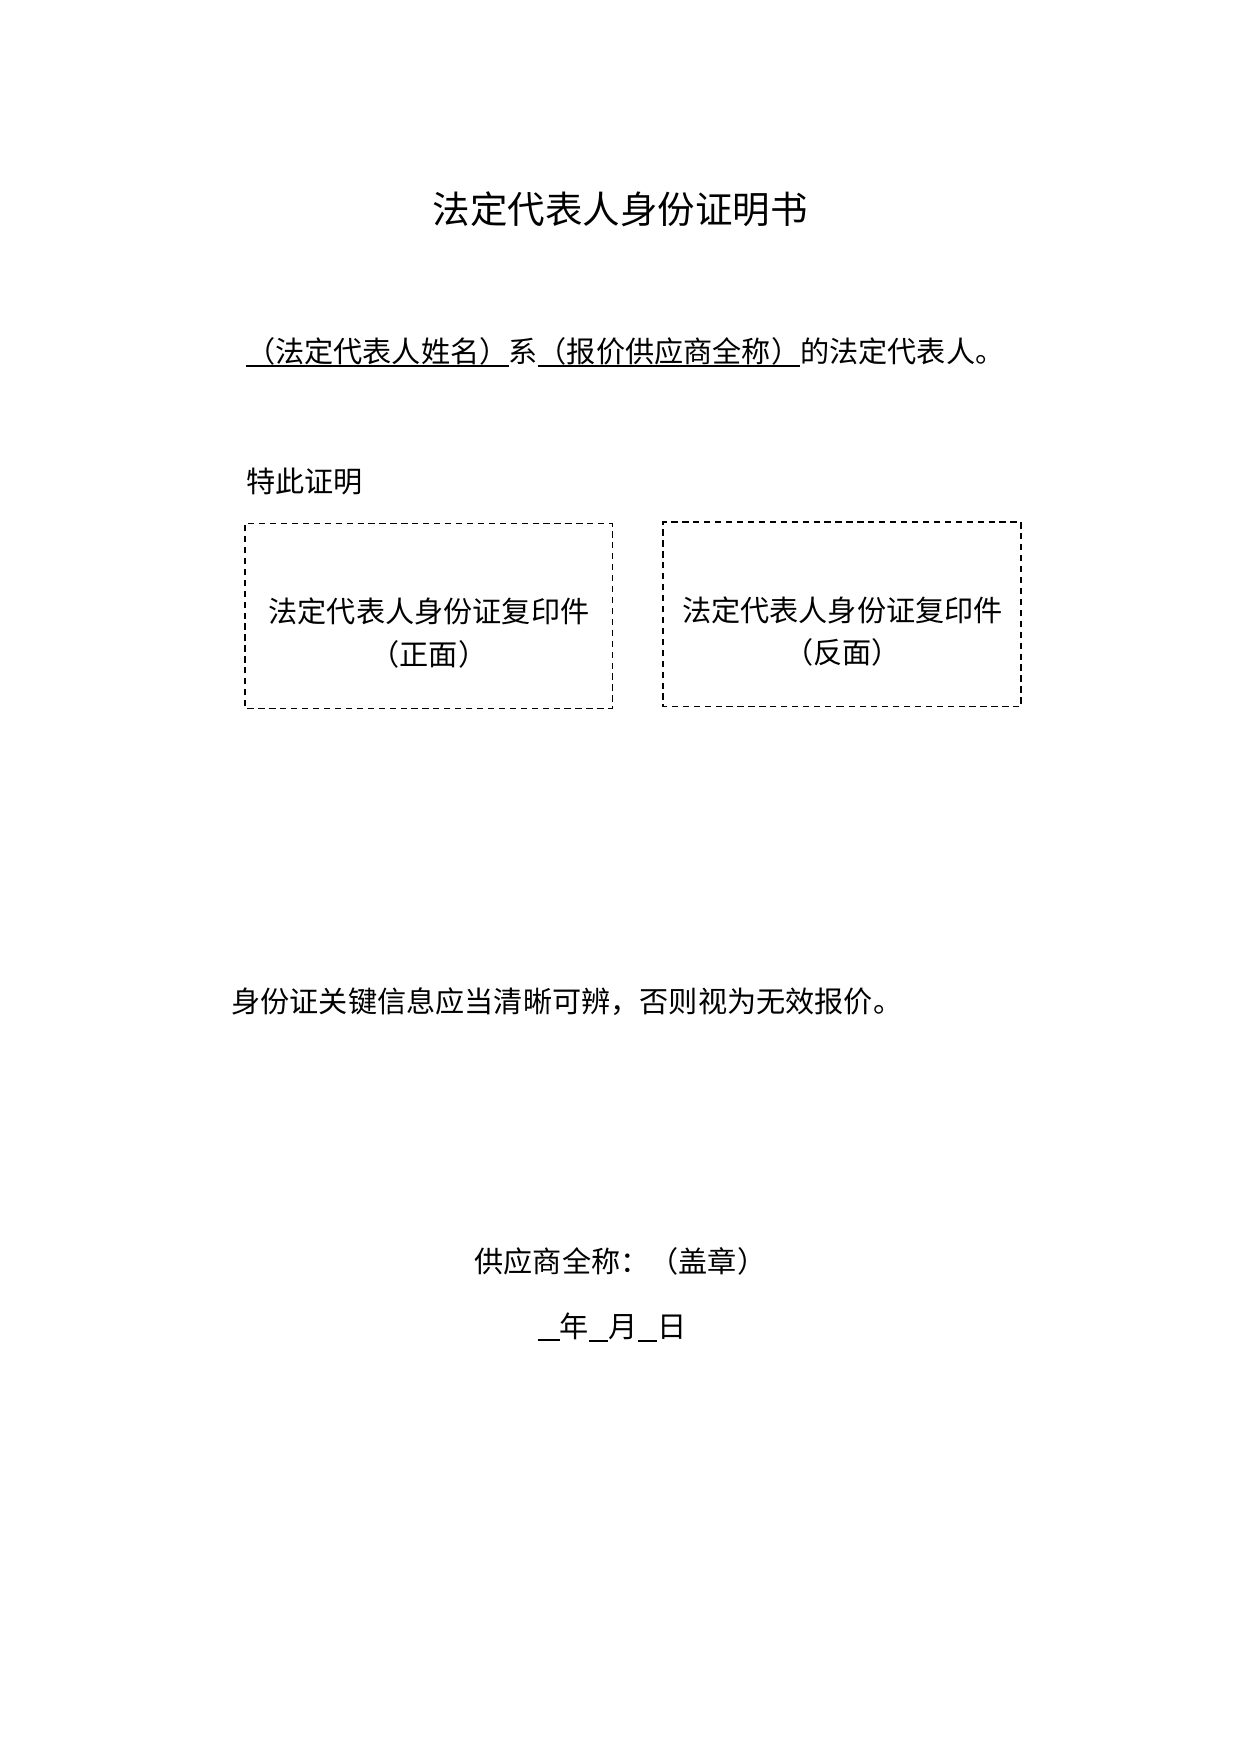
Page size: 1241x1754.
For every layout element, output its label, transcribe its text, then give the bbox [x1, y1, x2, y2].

text 特此证明 [187, 447, 1053, 512]
text 年 月 日 [187, 1292, 1053, 1357]
text （法定代表人姓名）系（报价供应商全称）的法定代表人。 [187, 317, 1053, 382]
text 法定代表人身份证明书 [187, 174, 1053, 239]
text 身份证关键信息应当清晰可辨，否则视为无效报价。 [187, 967, 1053, 1032]
text 供应商全称：（盖章） [187, 1227, 1053, 1292]
